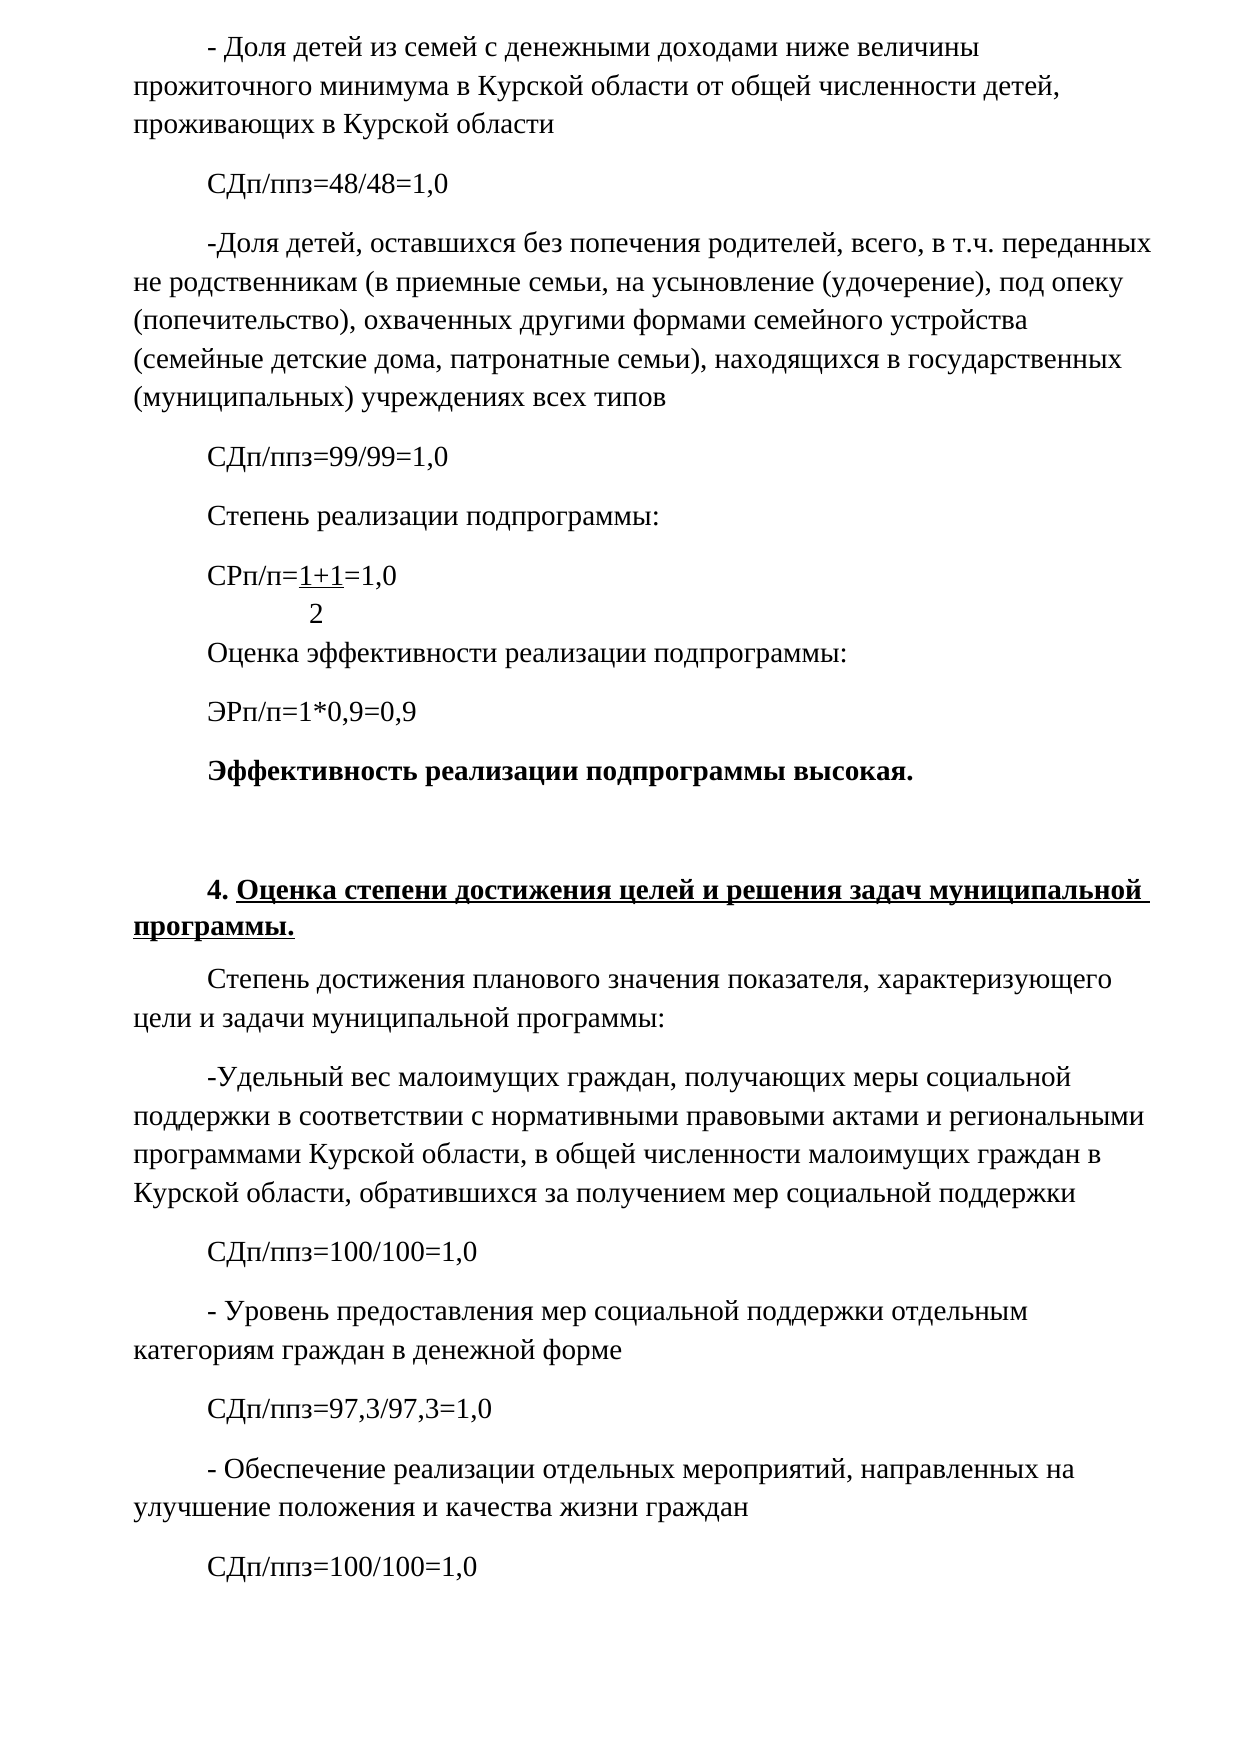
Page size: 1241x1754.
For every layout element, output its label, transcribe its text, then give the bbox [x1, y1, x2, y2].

list Оценка степени достижения целей и решения задач муниципальной программы. [133, 872, 1152, 942]
text СДп/ппз=99/99=1,0 [133, 439, 1152, 472]
text СДп/ппз=97,3/97,3=1,0 [133, 1391, 1152, 1425]
text -Доля детей, оставшихся без попечения родителей, всего, в т.ч. переданных не родственникам (в приемные семьи, на усыновление (удочерение), под опеку (попечительство), охваченных другими формами семейного устройства (семейные детские дома, патронатные семьи), находящихся в государственных (муниципальных) учреждениях всех типов [133, 225, 1152, 413]
text Степень реализации подпрограммы: [133, 498, 1152, 532]
text СДп/ппз=100/100=1,0 [133, 1549, 1152, 1582]
text - Уровень предоставления мер социальной поддержки отдельным категориям граждан в денежной форме [133, 1293, 1152, 1366]
text СРп/п=1+1=1,0 [133, 558, 1152, 591]
text 2 [133, 596, 1152, 630]
text ЭРп/п=1*0,9=0,9 [133, 694, 1152, 728]
text - Обеспечение реализации отдельных мероприятий, направленных на улучшение положения и качества жизни граждан [133, 1451, 1152, 1523]
text Степень достижения планового значения показателя, характеризующего цели и задачи муниципальной программы: [133, 961, 1152, 1033]
text СДп/ппз=100/100=1,0 [133, 1234, 1152, 1268]
text Оценка эффективности реализации подпрограммы: [133, 635, 1152, 668]
text СДп/ппз=48/48=1,0 [133, 166, 1152, 199]
text - Доля детей из семей с денежными доходами ниже величины прожиточного минимума в Курской области от общей численности детей, проживающих в Курской области [133, 29, 1152, 140]
text Эффективность реализации подпрограммы высокая. [133, 753, 1152, 787]
text -Удельный вес малоимущих граждан, получающих меры социальной поддержки в соответствии с нормативными правовыми актами и региональными программами Курской области, в общей численности малоимущих граждан в Курской области, обратившихся за получением мер социальной поддержки [133, 1059, 1152, 1208]
